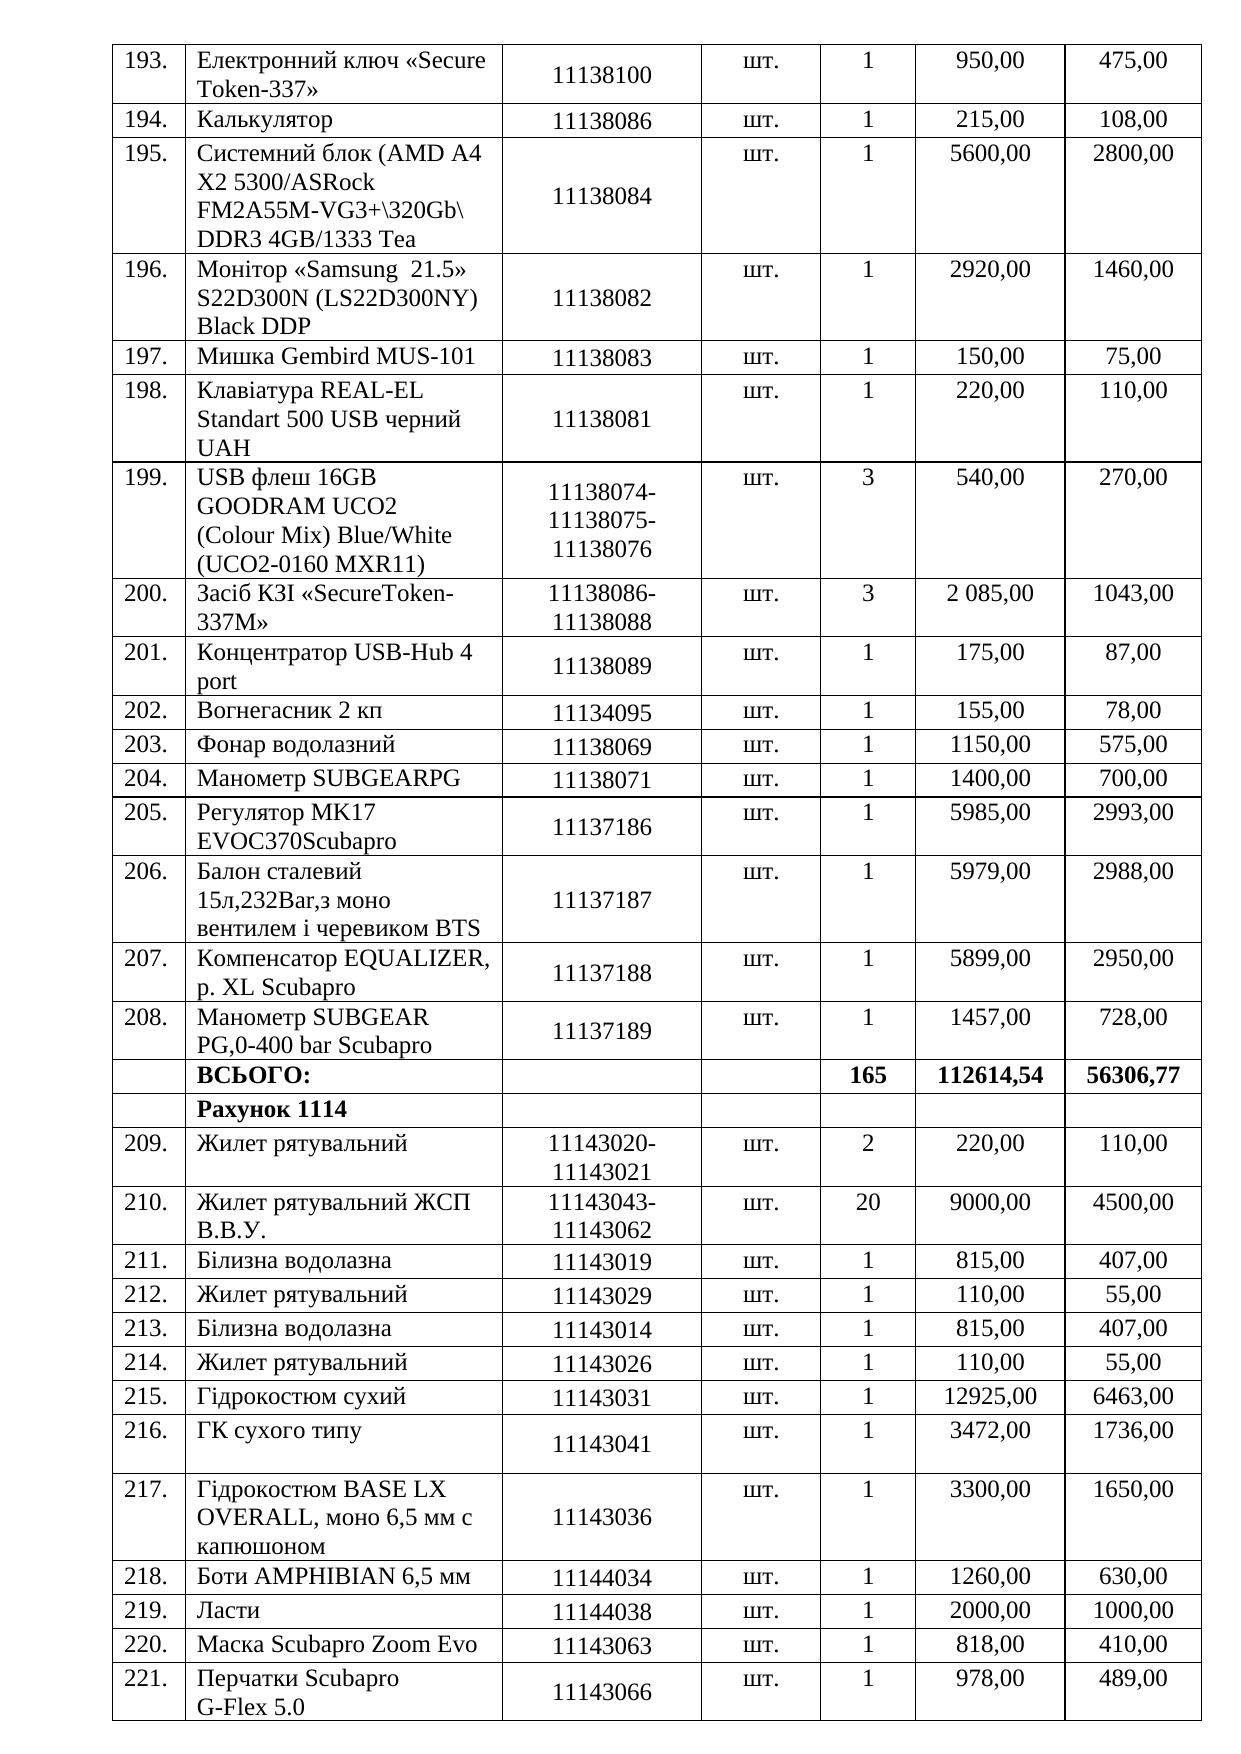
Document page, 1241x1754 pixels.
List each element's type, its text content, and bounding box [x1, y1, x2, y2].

table_cell 1 [821, 1629, 915, 1662]
table_cell 1736,00 [1066, 1415, 1201, 1473]
table_cell 110,00 [1066, 375, 1201, 461]
table_cell [113, 341, 185, 374]
table_cell 2988,00 [1066, 856, 1201, 942]
table_cell Фонар водолазний [186, 730, 502, 762]
table_cell 1400,00 [916, 764, 1064, 796]
table_cell Балон сталевий 15л,232Bar,з моно вентилем і черевиком BTS [186, 856, 502, 942]
table_cell Компенсатор EQUALIZER, p. XL Scubapro [186, 943, 502, 1001]
table_cell Білизна водолазна [186, 1313, 502, 1346]
table_cell 1 [821, 1561, 915, 1594]
table_cell шт. [702, 943, 820, 1001]
table_cell 11134095 [503, 696, 701, 728]
table_cell Манометр SUBGEARPG [186, 764, 502, 796]
table_cell 9000,00 [916, 1187, 1064, 1244]
table_cell [113, 696, 185, 728]
table_cell шт. [702, 579, 820, 636]
table_cell шт. [702, 1187, 820, 1244]
table_cell [113, 856, 185, 942]
table_cell 540,00 [916, 463, 1064, 577]
table_cell 11144038 [503, 1595, 701, 1628]
table_cell Гідрокостюм BASE LX OVERALL, моно 6,5 мм с капюшоном [186, 1474, 502, 1560]
table_cell 11137188 [503, 943, 701, 1001]
table_cell [113, 254, 185, 340]
table_cell Засіб КЗІ «SecureToken-337M» [186, 579, 502, 636]
table_cell 1 [821, 798, 915, 855]
table_cell 11138074-11138075-11138076 [503, 463, 701, 577]
table_cell 11143043-11143062 [503, 1187, 701, 1244]
table_cell 1000,00 [1066, 1595, 1201, 1628]
table_cell 11143014 [503, 1313, 701, 1346]
table_cell 110,00 [1066, 1128, 1201, 1186]
table_cell 575,00 [1066, 730, 1201, 762]
table_cell 1460,00 [1066, 254, 1201, 340]
table_cell 110,00 [916, 1279, 1064, 1312]
table_cell 1043,00 [1066, 579, 1201, 636]
table_cell [113, 1561, 185, 1594]
table_cell 1 [821, 943, 915, 1001]
table_cell 11138083 [503, 341, 701, 374]
table_cell [113, 1279, 185, 1312]
table_cell 11138069 [503, 730, 701, 762]
table_cell 1457,00 [916, 1002, 1064, 1059]
table_cell Манометр SUBGEAR PG,0-400 bar Scubapro [186, 1002, 502, 1059]
table_cell 407,00 [1066, 1245, 1201, 1278]
table_cell шт. [702, 1474, 820, 1560]
table_cell Монітор «Samsung 21.5» S22D300N (LS22D300NY) Black DDP [186, 254, 502, 340]
table_cell [1066, 1094, 1201, 1127]
table_cell 215,00 [916, 104, 1064, 137]
table_cell [113, 1002, 185, 1059]
table_cell [113, 463, 185, 577]
table_cell шт. [702, 1347, 820, 1380]
table_cell 150,00 [916, 341, 1064, 374]
table_cell 1260,00 [916, 1561, 1064, 1594]
table_cell 1 [821, 1313, 915, 1346]
table_cell 110,00 [916, 1347, 1064, 1380]
table_cell [113, 798, 185, 855]
table_cell 6463,00 [1066, 1381, 1201, 1414]
table_cell 112614,54 [916, 1060, 1064, 1093]
table_cell 3472,00 [916, 1415, 1064, 1473]
table_cell 108,00 [1066, 104, 1201, 137]
table_cell 11143036 [503, 1474, 701, 1560]
table_cell Жилет рятувальний [186, 1128, 502, 1186]
table_cell 11138082 [503, 254, 701, 340]
table_cell 11143029 [503, 1279, 701, 1312]
table_cell [113, 1313, 185, 1346]
table_cell 4500,00 [1066, 1187, 1201, 1244]
table_cell шт. [702, 1128, 820, 1186]
table_cell 1 [821, 1415, 915, 1473]
table_cell 1 [821, 1474, 915, 1560]
table_cell 1 [821, 1381, 915, 1414]
table_cell шт. [702, 1245, 820, 1278]
table_cell 1 [821, 1002, 915, 1059]
table_cell шт. [702, 254, 820, 340]
table_cell 728,00 [1066, 1002, 1201, 1059]
table_cell 475,00 [1066, 45, 1201, 103]
table_cell Рахунок 1114 [186, 1094, 502, 1127]
table_cell шт. [702, 1415, 820, 1473]
table_cell [113, 45, 185, 103]
table_cell ГК сухого типу [186, 1415, 502, 1473]
table_cell 11137189 [503, 1002, 701, 1059]
table_cell [113, 1060, 185, 1093]
table_cell 1150,00 [916, 730, 1064, 762]
table_cell [113, 764, 185, 796]
table_cell 1 [821, 104, 915, 137]
table_cell [113, 730, 185, 762]
table_cell 11143026 [503, 1347, 701, 1380]
table_cell [113, 1245, 185, 1278]
table_cell 1 [821, 856, 915, 942]
table_cell шт. [702, 104, 820, 137]
table_cell 11143020-11143021 [503, 1128, 701, 1186]
table_cell 11138081 [503, 375, 701, 461]
table_cell шт. [702, 637, 820, 694]
table_cell [113, 1474, 185, 1560]
table_cell шт. [702, 1663, 820, 1720]
table_cell Жилет рятувальний ЖСП В.В.У. [186, 1187, 502, 1244]
table_cell 11138086 [503, 104, 701, 137]
table_cell Клавіатура REAL-EL Standart 500 USB черний UAH [186, 375, 502, 461]
table_cell [916, 1094, 1064, 1127]
table_cell 1 [821, 1663, 915, 1720]
table_cell [503, 1094, 701, 1127]
table_cell [113, 1663, 185, 1720]
table_cell 220,00 [916, 1128, 1064, 1186]
table_cell [113, 1629, 185, 1662]
table_cell 11138086-11138088 [503, 579, 701, 636]
table_cell 11143063 [503, 1629, 701, 1662]
table_cell 1 [821, 696, 915, 728]
table_cell 165 [821, 1060, 915, 1093]
table_cell 950,00 [916, 45, 1064, 103]
table_cell 630,00 [1066, 1561, 1201, 1594]
table_cell шт. [702, 1313, 820, 1346]
table_cell шт. [702, 1279, 820, 1312]
table_cell Білизна водолазна [186, 1245, 502, 1278]
table_cell 2920,00 [916, 254, 1064, 340]
table_cell 5979,00 [916, 856, 1064, 942]
table_cell шт. [702, 730, 820, 762]
table_cell шт. [702, 45, 820, 103]
table_cell 818,00 [916, 1629, 1064, 1662]
table_cell 2 [821, 1128, 915, 1186]
table_cell Жилет рятувальний [186, 1279, 502, 1312]
table_cell 1 [821, 254, 915, 340]
table_cell ВСЬОГО: [186, 1060, 502, 1093]
table_cell 55,00 [1066, 1347, 1201, 1380]
table_cell 1 [821, 45, 915, 103]
table_cell 11138100 [503, 45, 701, 103]
table_cell Мишка Gembird MUS-101 [186, 341, 502, 374]
table_cell 2993,00 [1066, 798, 1201, 855]
table_cell Маска Scubapro Zoom Evo [186, 1629, 502, 1662]
table_cell 87,00 [1066, 637, 1201, 694]
table_cell 1 [821, 1279, 915, 1312]
table_cell [113, 375, 185, 461]
table_cell шт. [702, 341, 820, 374]
table_cell USB флеш 16GB GOODRAM UCO2 (Colour Mix) Blue/White (UCO2-0160 MXR11) [186, 463, 502, 577]
table_cell Калькулятор [186, 104, 502, 137]
table_cell Концентратор USB-Hub 4 port [186, 637, 502, 694]
table_cell 20 [821, 1187, 915, 1244]
table_cell 815,00 [916, 1313, 1064, 1346]
table_cell 5600,00 [916, 138, 1064, 253]
table_cell 3 [821, 579, 915, 636]
table_cell 11143041 [503, 1415, 701, 1473]
table_cell 2800,00 [1066, 138, 1201, 253]
table_cell 489,00 [1066, 1663, 1201, 1720]
table_cell Жилет рятувальний [186, 1347, 502, 1380]
table_cell 978,00 [916, 1663, 1064, 1720]
table_cell 11143019 [503, 1245, 701, 1278]
table_cell [821, 1094, 915, 1127]
table_cell шт. [702, 1629, 820, 1662]
table_cell Боти AMPHIBIAN 6,5 мм [186, 1561, 502, 1594]
table_cell 11138071 [503, 764, 701, 796]
table_cell 407,00 [1066, 1313, 1201, 1346]
table_cell 5899,00 [916, 943, 1064, 1001]
table_cell Системний блок (AMD A4 X2 5300/ASRock FM2A55M-VG3+\320Gb\DDR3 4GB/1333 Tea [186, 138, 502, 253]
table_cell [113, 104, 185, 137]
table_cell 11143066 [503, 1663, 701, 1720]
table_cell [113, 1187, 185, 1244]
table_cell 5985,00 [916, 798, 1064, 855]
table_cell 11137186 [503, 798, 701, 855]
table_cell Перчатки Scubapro G-Flex 5.0 [186, 1663, 502, 1720]
table_cell 1 [821, 341, 915, 374]
table_cell 1 [821, 138, 915, 253]
table_cell шт. [702, 138, 820, 253]
table_cell 11144034 [503, 1561, 701, 1594]
table_cell [113, 1128, 185, 1186]
table_cell 78,00 [1066, 696, 1201, 728]
table_cell 155,00 [916, 696, 1064, 728]
table_cell 1 [821, 1245, 915, 1278]
table_cell [113, 579, 185, 636]
table_cell [702, 1060, 820, 1093]
table_cell 3300,00 [916, 1474, 1064, 1560]
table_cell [186, 45, 502, 103]
table_cell [113, 1595, 185, 1628]
table_cell 1 [821, 730, 915, 762]
table_cell 1 [821, 375, 915, 461]
table_cell [702, 1094, 820, 1127]
table_cell 175,00 [916, 637, 1064, 694]
table_cell 75,00 [1066, 341, 1201, 374]
table_cell [113, 1415, 185, 1473]
table_cell 11138089 [503, 637, 701, 694]
table_cell 12925,00 [916, 1381, 1064, 1414]
table_cell [113, 1347, 185, 1380]
table_cell 2 085,00 [916, 579, 1064, 636]
table_cell 2950,00 [1066, 943, 1201, 1001]
table_cell шт. [702, 1561, 820, 1594]
table_cell 410,00 [1066, 1629, 1201, 1662]
table_cell Вогнегасник 2 кп [186, 696, 502, 728]
table_cell шт. [702, 1381, 820, 1414]
table_cell [113, 943, 185, 1001]
table_cell 270,00 [1066, 463, 1201, 577]
table_cell 55,00 [1066, 1279, 1201, 1312]
table_cell 815,00 [916, 1245, 1064, 1278]
table_cell [113, 1094, 185, 1127]
table_cell шт. [702, 463, 820, 577]
table_cell Ласти [186, 1595, 502, 1628]
table_cell шт. [702, 798, 820, 855]
table_cell Гідрокостюм сухий [186, 1381, 502, 1414]
table_cell [113, 138, 185, 253]
table_cell 1 [821, 764, 915, 796]
table_cell 1 [821, 1595, 915, 1628]
table_cell шт. [702, 856, 820, 942]
table_cell 2000,00 [916, 1595, 1064, 1628]
table_cell шт. [702, 375, 820, 461]
table_cell 1 [821, 1347, 915, 1380]
table_cell 1650,00 [1066, 1474, 1201, 1560]
table_cell 220,00 [916, 375, 1064, 461]
table_cell [113, 1381, 185, 1414]
table_cell Регулятор MK17 EVOC370Scubapro [186, 798, 502, 855]
table_cell шт. [702, 764, 820, 796]
table_cell [113, 637, 185, 694]
table_cell 3 [821, 463, 915, 577]
table_cell шт. [702, 1002, 820, 1059]
table_cell шт. [702, 1595, 820, 1628]
table_cell шт. [702, 696, 820, 728]
table_cell 11137187 [503, 856, 701, 942]
table_cell 1 [821, 637, 915, 694]
table_cell [503, 1060, 701, 1093]
table_cell 56306,77 [1066, 1060, 1201, 1093]
table_cell 11138084 [503, 138, 701, 253]
table_cell 11143031 [503, 1381, 701, 1414]
table_cell 700,00 [1066, 764, 1201, 796]
